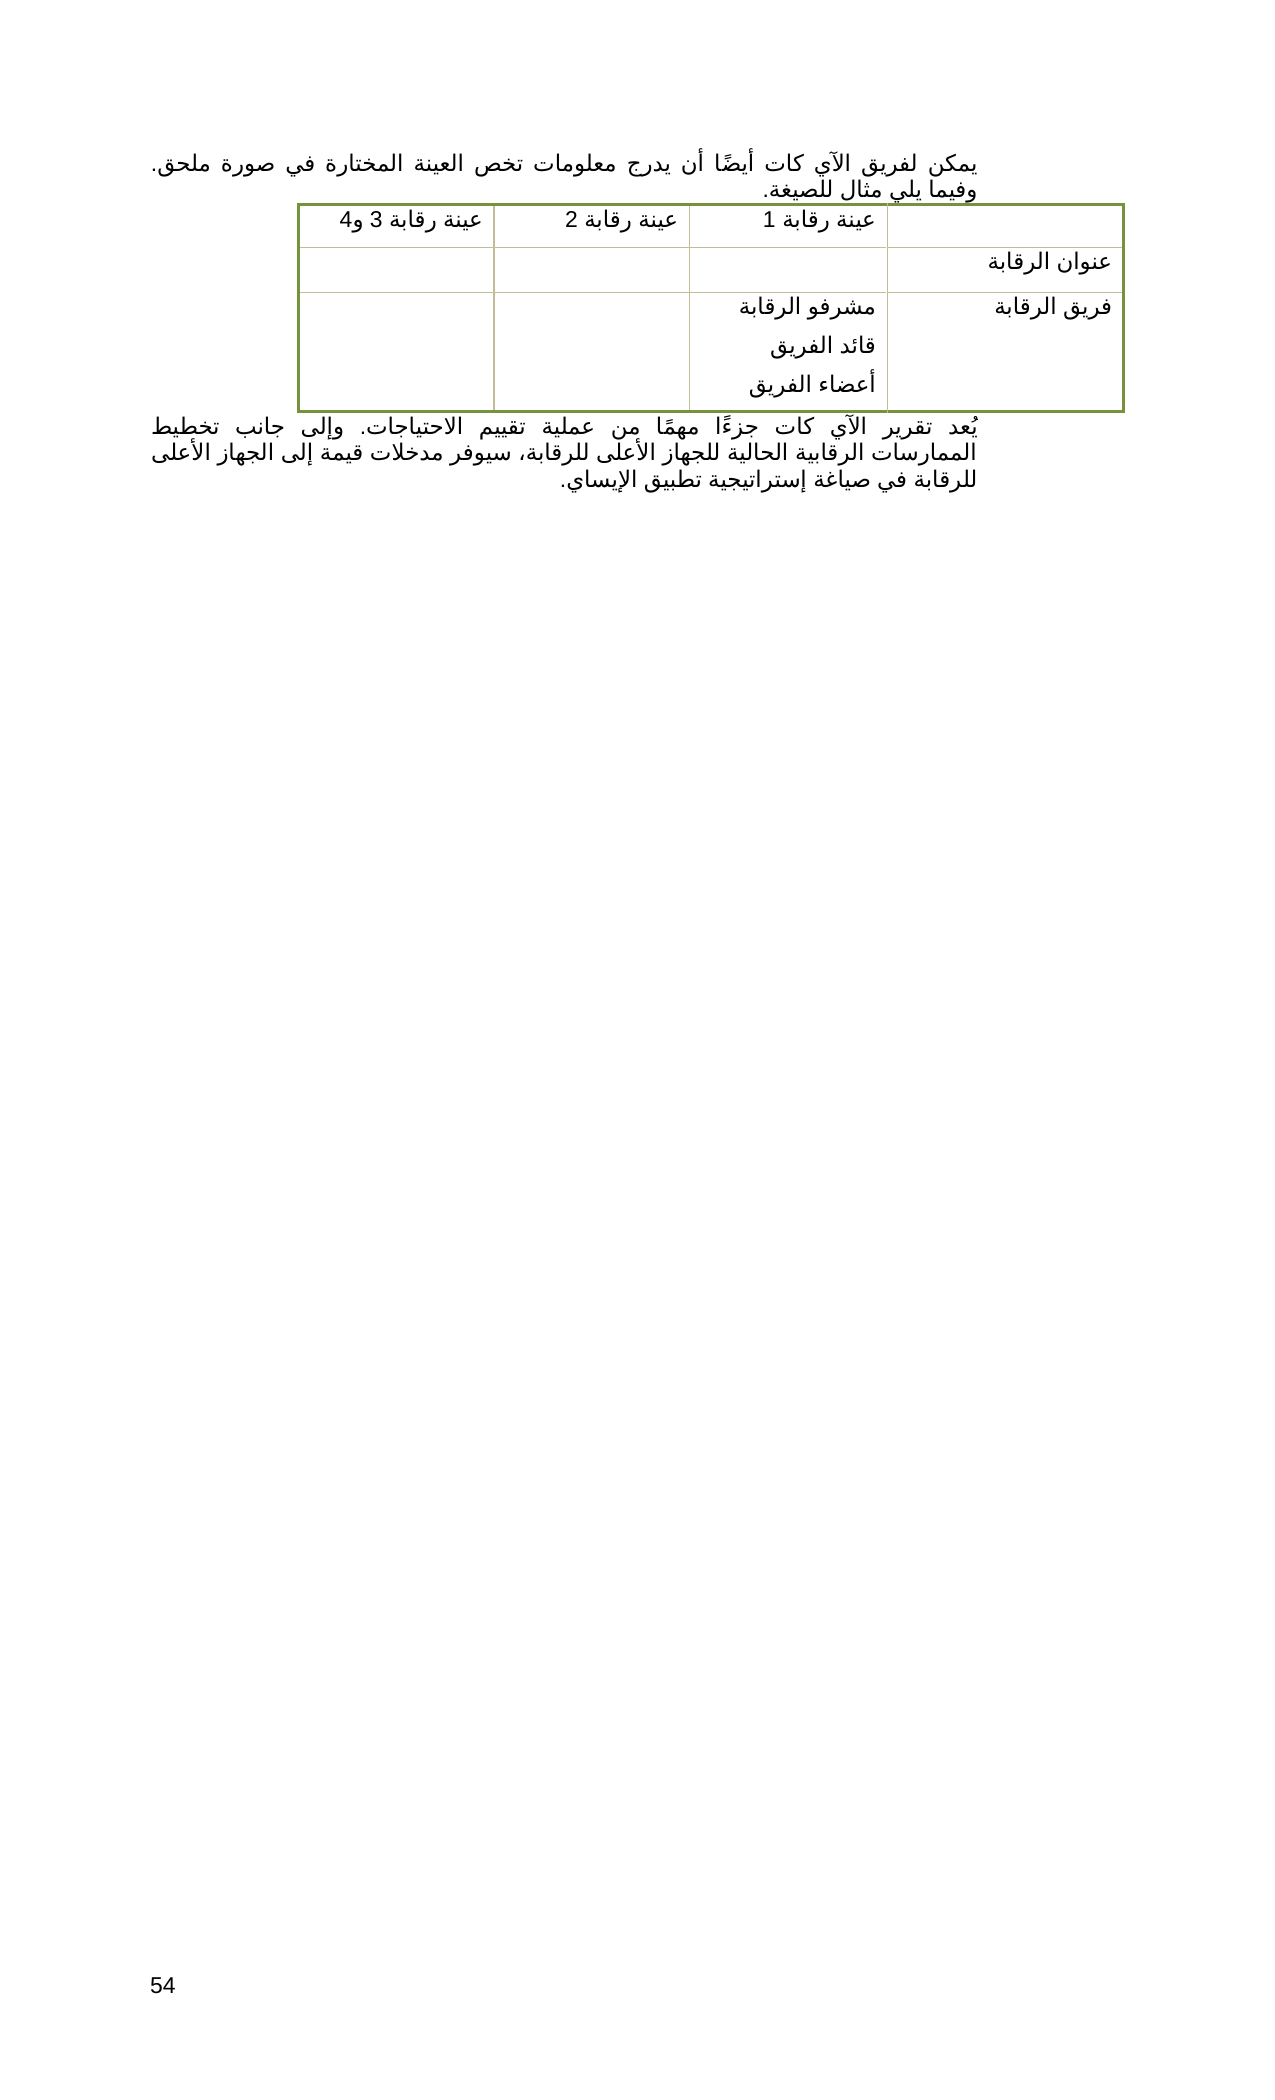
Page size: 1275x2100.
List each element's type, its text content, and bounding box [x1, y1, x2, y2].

table_cell مشرفو الرقابة قائد الفريق أعضاء الفريق [690, 292, 887, 410]
table_cell عنوان الرقابة [888, 248, 1122, 292]
table_cell [300, 293, 493, 410]
table_header عينة رقابة 3 و4 [300, 206, 493, 246]
table_cell [495, 248, 689, 292]
text يمكن لفريق الآي كات أيضًا أن يدرج معلومات تخص العينة المختارة في صورة ملحق. وفيما يلي مثال للصيغة. [150, 150, 977, 203]
table_header عينة رقابة 2 [495, 206, 689, 246]
text يُعد تقرير الآي كات جزءًا مهمًا من عملية تقييم الاحتياجات. وإلى جانب تخطيط الممارسات الرقابية الحالية للجهاز الأعلى للرقابة، سيوفر مدخلات قيمة إلى الجهاز الأعلى للرقابة في صياغة إستراتيجية تطبيق الإيساي. [150, 413, 977, 492]
table_cell فريق الرقابة [888, 293, 1122, 410]
table_header عينة رقابة 1 [690, 206, 887, 246]
table_cell [690, 246, 887, 292]
table_header [888, 206, 1122, 246]
table_cell [300, 248, 493, 292]
table_cell [495, 293, 689, 410]
